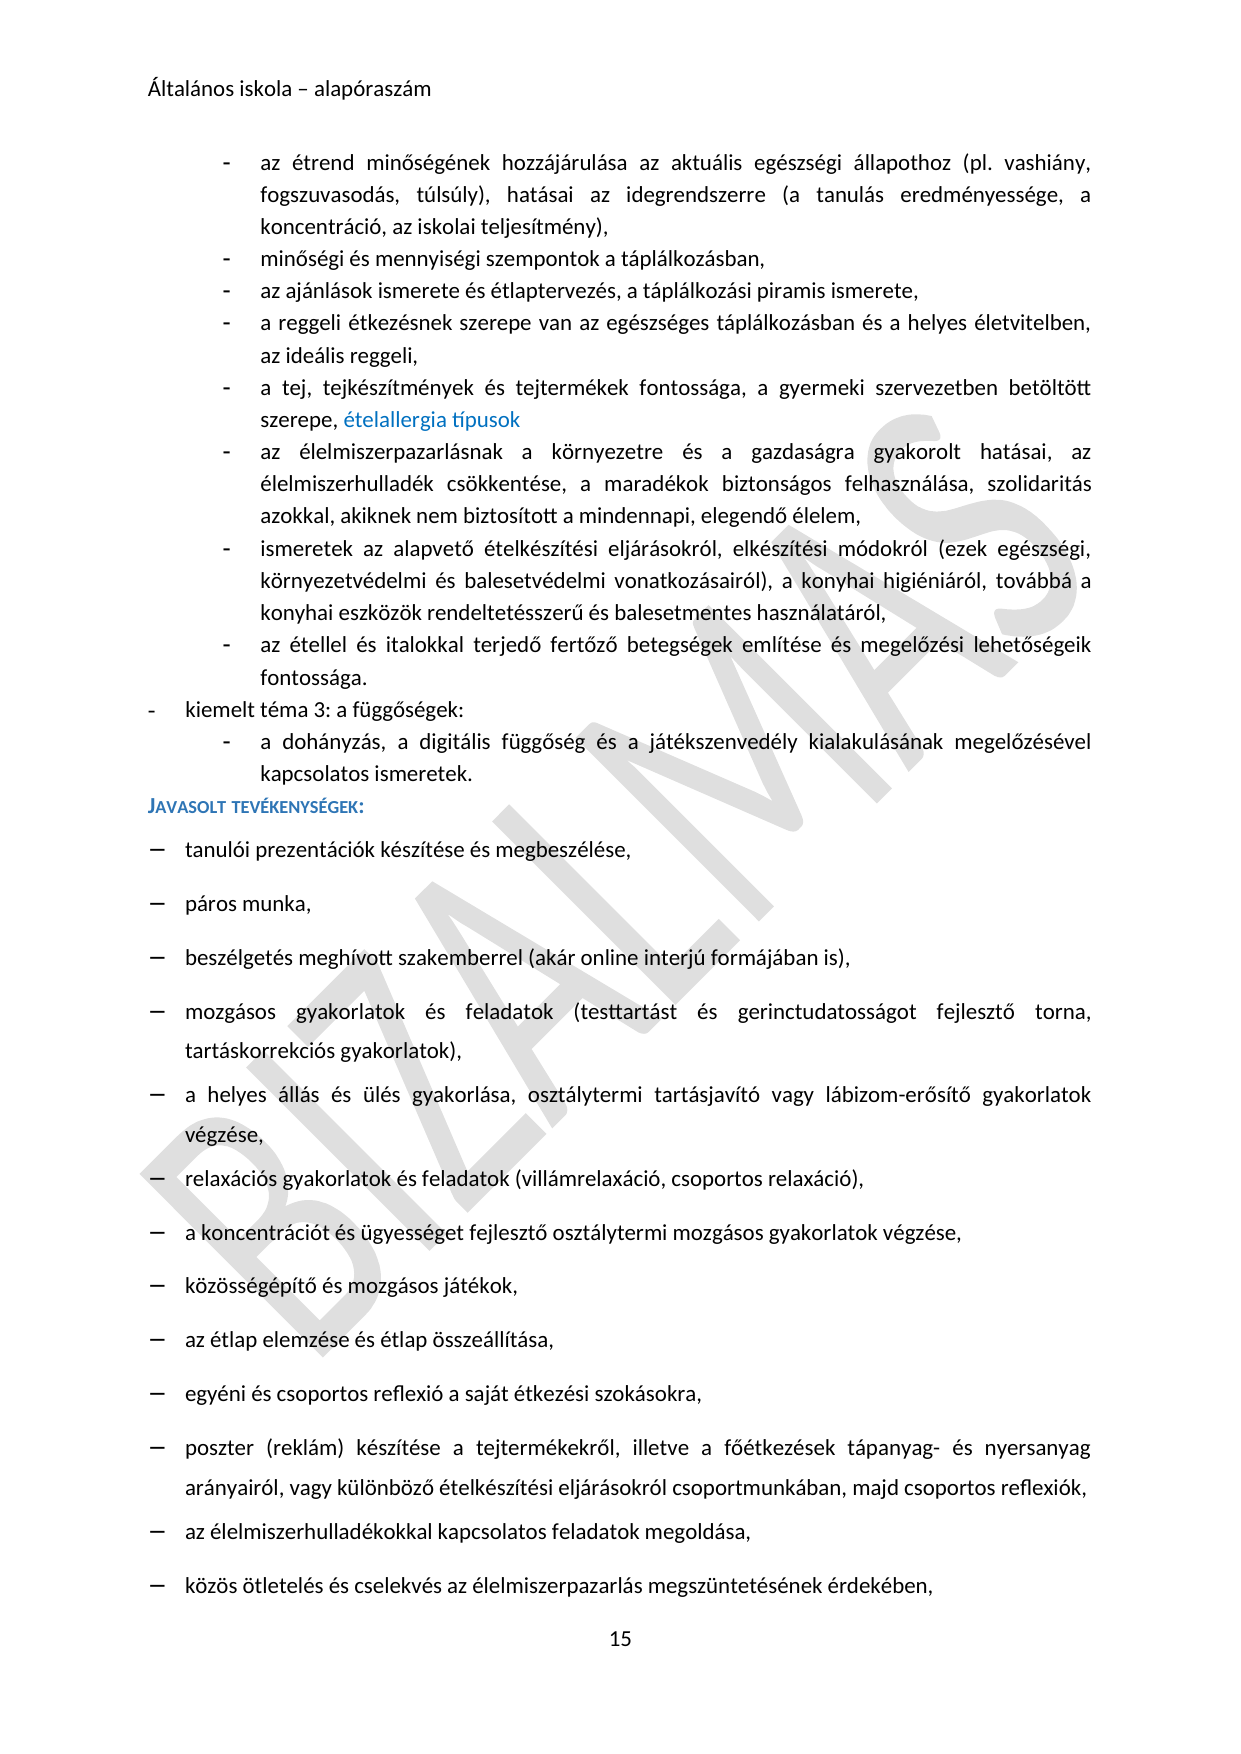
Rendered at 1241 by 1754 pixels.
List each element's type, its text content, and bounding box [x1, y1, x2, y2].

text Javasolt tevékenységek: [148, 791, 1093, 819]
list mozgásos gyakorlatok és feladatok (testtartást és gerinctudatosságot fejlesztő torna, tartáskorrekciós gyakorlatok), [148, 985, 1093, 1064]
list az élelmiszerhulladékokkal kapcsolatos feladatok megoldása, [148, 1505, 1093, 1552]
list relaxációs gyakorlatok és feladatok (villámrelaxáció, csoportos relaxáció), [148, 1152, 1093, 1199]
list közösségépítő és mozgásos játékok, [148, 1260, 1093, 1307]
list az élelmiszerpazarlásnak a környezetre és a gazdaságra gyakorolt hatásai, az élelmiszerhulladék csökkentése, a maradékok biztonságos felhasználása, szolidaritás azokkal, akiknek nem biztosított a mindennapi, elegendő élelem, [223, 437, 1093, 530]
list az ajánlások ismerete és étlaptervezés, a táplálkozási piramis ismerete, [223, 276, 1093, 304]
list a reggeli étkezésnek szerepe van az egészséges táplálkozásban és a helyes életvitelben, az ideális reggeli, [223, 308, 1093, 369]
list poszter (reklám) készítése a tejtermékekről, illetve a főétkezések tápanyag- és nyersanyag arányairól, vagy különböző ételkészítési eljárásokról csoportmunkában, majd csoportos reflexiók, [148, 1422, 1093, 1501]
list a dohányzás, a digitális függőség és a játékszenvedély kialakulásának megelőzésével kapcsolatos ismeretek. [223, 727, 1093, 787]
list a tej, tejkészítmények és tejtermékek fontossága, a gyermeki szervezetben betöltött szerepe, ételallergia típusok [223, 373, 1093, 433]
list az étlap elemzése és étlap összeállítása, [148, 1314, 1093, 1361]
list kiemelt téma 3: a függőségek: [148, 695, 1093, 723]
list a helyes állás és ülés gyakorlása, osztálytermi tartásjavító vagy lábizom-erősítő gyakorlatok végzése, [148, 1069, 1093, 1148]
list egyéni és csoportos reflexió a saját étkezési szokásokra, [148, 1368, 1093, 1415]
list az étellel és italokkal terjedő fertőző betegségek említése és megelőzési lehetőségeik fontossága. [223, 630, 1093, 691]
list ismeretek az alapvető ételkészítési eljárásokról, elkészítési módokról (ezek egészségi, környezetvédelmi és balesetvédelmi vonatkozásairól), a konyhai higiéniáról, továbbá a konyhai eszközök rendeltetésszerű és balesetmentes használatáról, [223, 534, 1093, 626]
list az étrend minőségének hozzájárulása az aktuális egészségi állapothoz (pl. vashiány, fogszuvasodás, túlsúly), hatásai az idegrendszerre (a tanulás eredményessége, a koncentráció, az iskolai teljesítmény), [223, 148, 1093, 240]
list tanulói prezentációk készítése és megbeszélése, [148, 823, 1093, 871]
list páros munka, [148, 877, 1093, 924]
list beszélgetés meghívott szakemberrel (akár online interjú formájában is), [148, 931, 1093, 978]
list közös ötletelés és cselekvés az élelmiszerpazarlás megszüntetésének érdekében, [148, 1559, 1093, 1606]
list a koncentrációt és ügyességet fejlesztő osztálytermi mozgásos gyakorlatok végzése, [148, 1206, 1093, 1253]
list minőségi és mennyiségi szempontok a táplálkozásban, [223, 244, 1093, 272]
